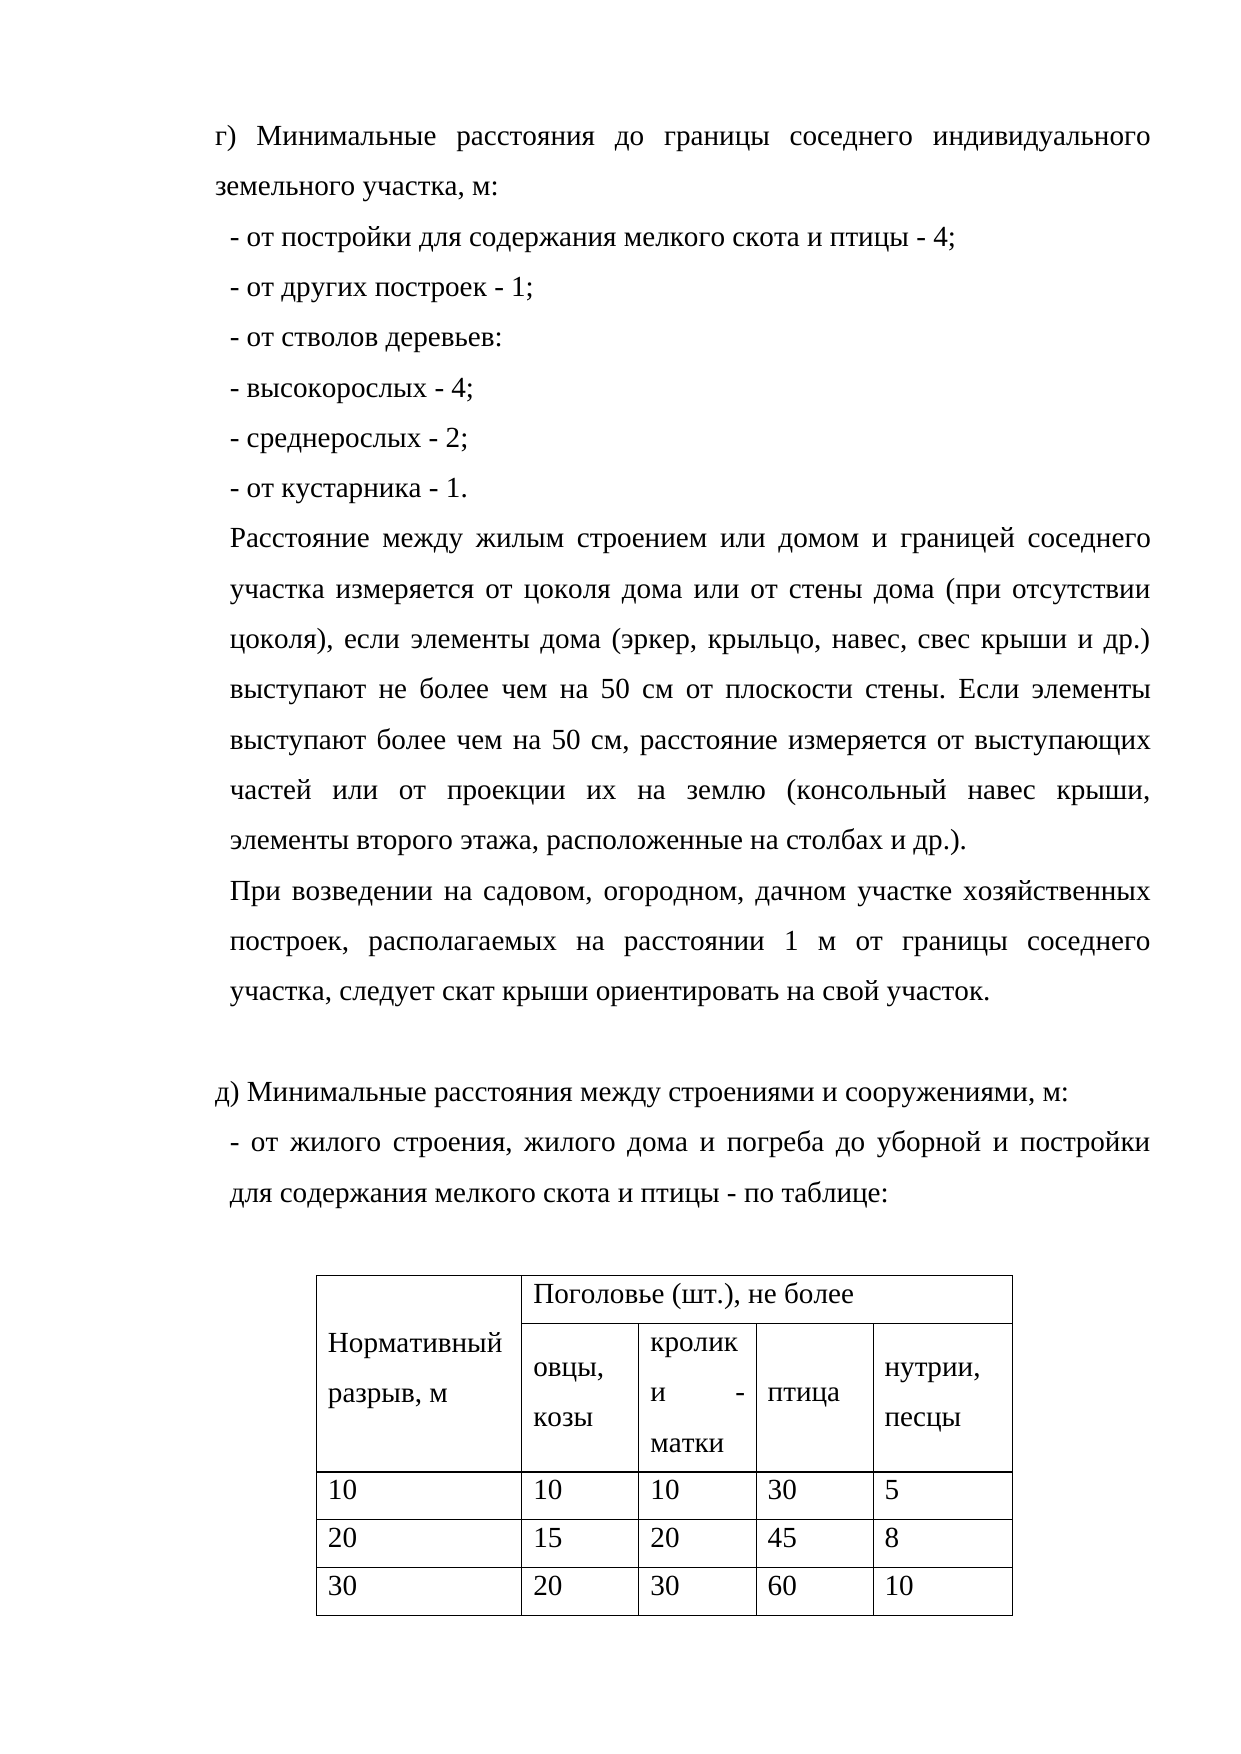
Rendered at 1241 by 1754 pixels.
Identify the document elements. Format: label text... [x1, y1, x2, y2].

table_cell кролики - матки [639, 1324, 756, 1471]
table_cell 30 [639, 1568, 756, 1614]
text - от других построек - 1; [229, 269, 1152, 303]
table_cell 10 [874, 1568, 1012, 1614]
table_cell 10 [317, 1473, 521, 1519]
table_header Поголовье (шт.), не более [522, 1276, 1012, 1323]
table_header Нормативный разрыв, м [317, 1276, 521, 1471]
text При возведении на садовом, огородном, дачном участке хозяйственных построек, располагаемых на расстоянии от границы соседнего участка, следует скат крыши ориентировать на свой участок. [229, 873, 1152, 1007]
text - среднерослых - 2; [229, 420, 1152, 453]
table_cell 10 [522, 1473, 638, 1519]
table_cell овцы, козы [522, 1324, 638, 1471]
table_cell 5 [874, 1473, 1012, 1519]
text - от жилого строения, жилого дома и погреба до уборной и постройки для содержания мелкого скота и птицы - по таблице: [229, 1124, 1152, 1208]
table_cell 20 [522, 1568, 638, 1614]
text - от постройки для содержания мелкого скота и птицы - 4; [229, 219, 1152, 252]
text - высокорослых - 4; [229, 370, 1152, 403]
table_cell 8 [874, 1520, 1012, 1567]
table_cell 60 [757, 1568, 873, 1614]
table_cell 10 [639, 1473, 756, 1519]
text Расстояние между жилым строением или домом и границей соседнего участка измеряется от цоколя дома или от стены дома (при отсутствии цоколя), если элементы дома (эркер, крыльцо, навес, свес крыши и др.) выступают не более чем на от плоскости стены. Если элементы выступают более чем на , расстояние измеряется от выступающих частей или от проекции их на землю (консольный навес крыши, элементы второго этажа, расположенные на столбах и др.). [229, 521, 1152, 856]
table_cell птица [757, 1324, 873, 1471]
table_cell 45 [757, 1520, 873, 1567]
text - от стволов деревьев: [229, 319, 1152, 353]
table_cell 15 [522, 1520, 638, 1567]
text д) Минимальные расстояния между строениями и сооружениями, м: [215, 1074, 1152, 1108]
table_cell 20 [317, 1520, 521, 1567]
table_cell 30 [757, 1473, 873, 1519]
table_cell 30 [317, 1568, 521, 1614]
table_cell 20 [639, 1520, 756, 1567]
text г) Минимальные расстояния до границы соседнего индивидуального земельного участка, м: [215, 118, 1152, 202]
table_cell нутрии, песцы [874, 1324, 1012, 1471]
text - от кустарника - 1. [229, 470, 1152, 504]
